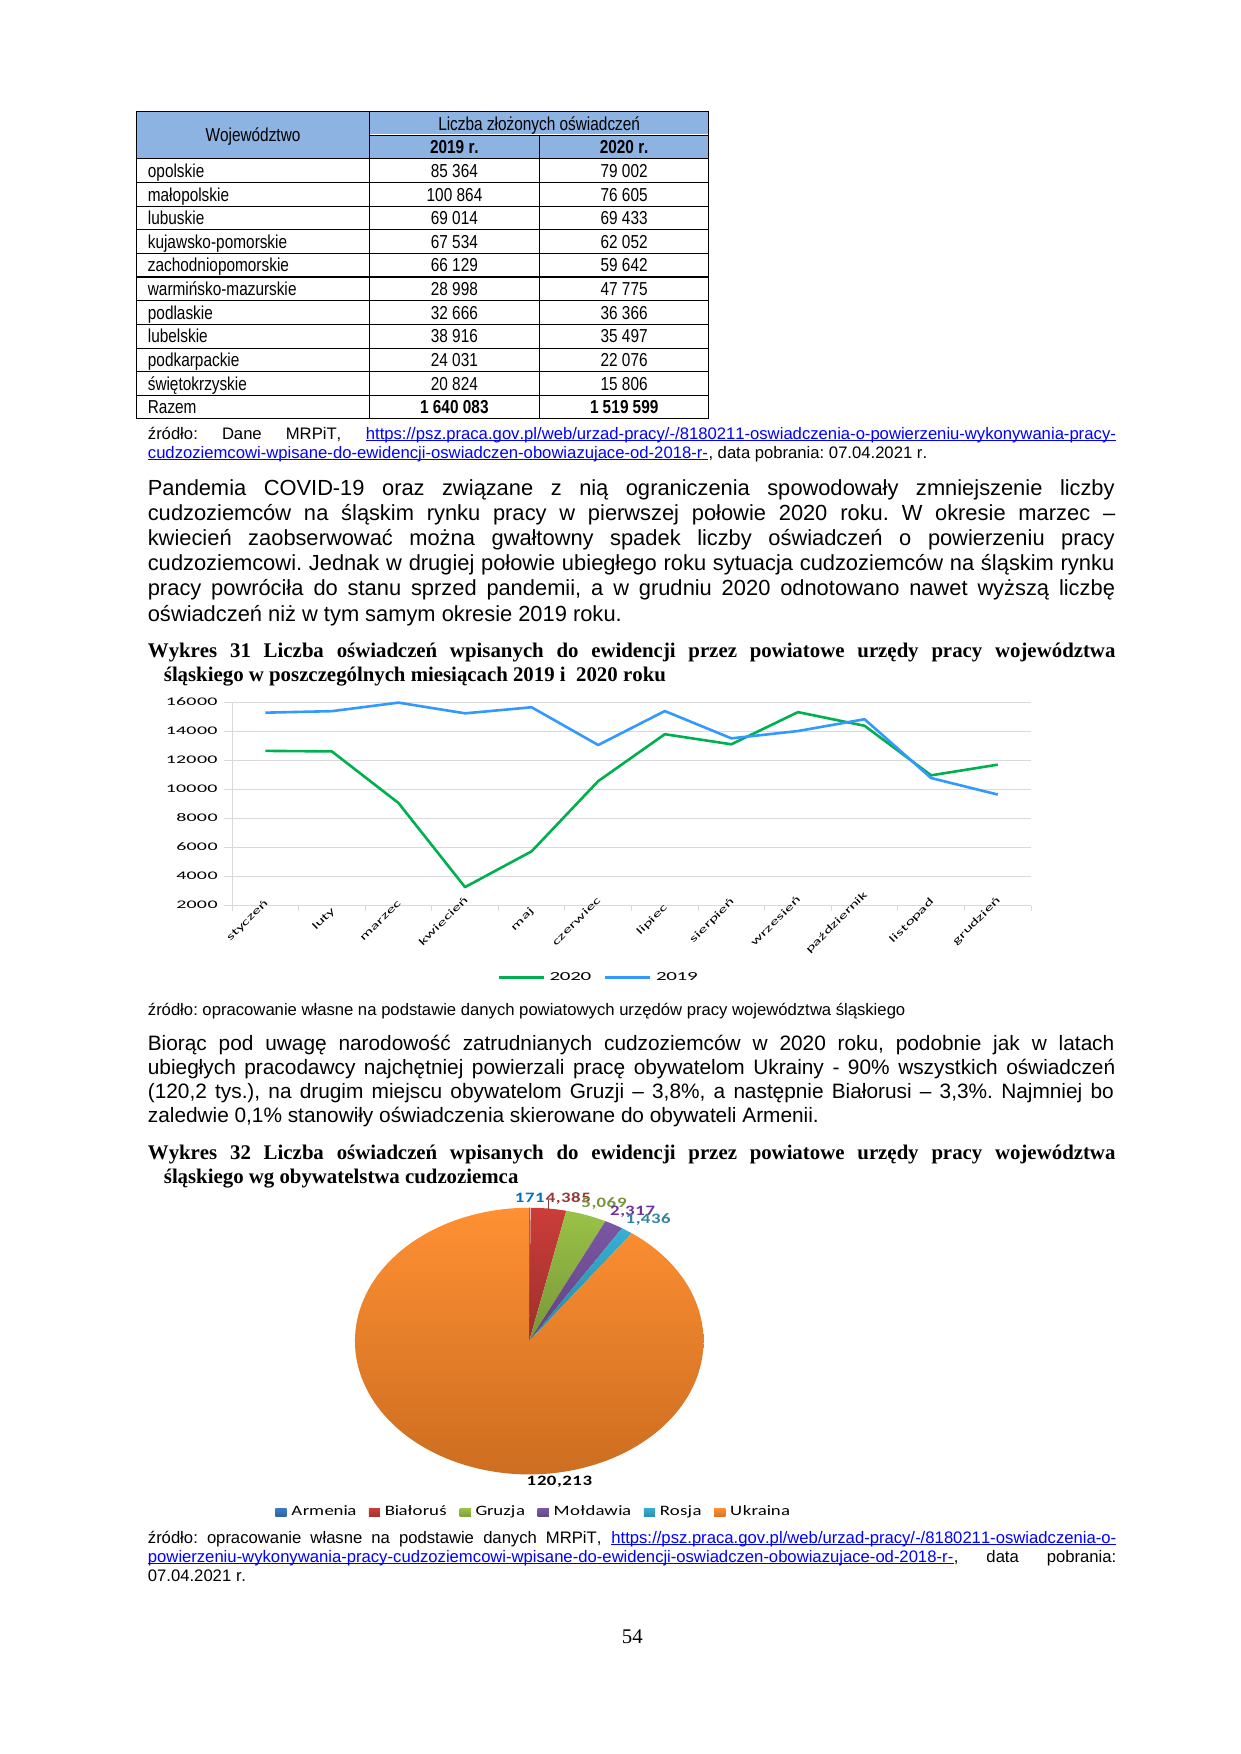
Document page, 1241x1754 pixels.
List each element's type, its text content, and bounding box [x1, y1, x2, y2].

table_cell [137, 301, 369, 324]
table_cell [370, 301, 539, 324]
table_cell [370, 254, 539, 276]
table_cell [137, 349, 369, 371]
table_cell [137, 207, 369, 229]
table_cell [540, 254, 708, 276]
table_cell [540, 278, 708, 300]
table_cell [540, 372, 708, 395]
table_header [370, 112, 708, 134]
text źródło: opracowanie własne na podstawie danych MRPiT, https://psz.praca.gov.pl/web/urzad-pracy/-/8180211-oswiadczenia-o-powierzeniu-wykonywania-pracy-cudzoziemcowi-wpisane-do-ewidencji-oswiadczen-obowiazujace-od-2018-r-, data pobrania: 07.04.2021 r. [148, 1527, 1116, 1585]
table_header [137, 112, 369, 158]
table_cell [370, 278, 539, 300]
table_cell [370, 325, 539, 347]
text Biorąc pod uwagę narodowość zatrudnianych cudzoziemców w 2020 roku, podobnie jak w latach ubiegłych pracodawcy najchętniej powierzali pracę obywatelom Ukrainy - 90% wszystkich oświadczeń (120,2 tys.), na drugim miejscu obywatelom Gruzji – 3,8%, a następnie Białorusi – 3,3%. Najmniej bo zaledwie 0,1% stanowiły oświadczenia skierowane do obywateli Armenii. [148, 1031, 1116, 1127]
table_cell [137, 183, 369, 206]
text Pandemia COVID-19 oraz związane z nią ograniczenia spowodowały zmniejszenie liczby cudzoziemców na śląskim rynku pracy w pierwszej połowie 2020 roku. W okresie marzec – kwiecień zaobserwować można gwałtowny spadek liczby oświadczeń o powierzeniu pracy cudzoziemcowi. Jednak w drugiej połowie ubiegłego roku sytuacja cudzoziemców na śląskim rynku pracy powróciła do stanu sprzed pandemii, a w grudniu 2020 odnotowano nawet wyższą liczbę oświadczeń niż w tym samym okresie 2019 roku. [148, 474, 1116, 626]
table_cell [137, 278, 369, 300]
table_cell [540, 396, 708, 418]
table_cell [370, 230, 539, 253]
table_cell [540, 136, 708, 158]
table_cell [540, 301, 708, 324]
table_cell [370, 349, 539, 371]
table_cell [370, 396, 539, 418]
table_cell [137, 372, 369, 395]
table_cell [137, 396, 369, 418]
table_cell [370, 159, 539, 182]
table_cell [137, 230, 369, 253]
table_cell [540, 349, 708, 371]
text źródło: Dane MRPiT, https://psz.praca.gov.pl/web/urzad-pracy/-/8180211-oswiadczenia-o-powierzeniu-wykonywania-pracy-cudzoziemcowi-wpisane-do-ewidencji-oswiadczen-obowiazujace-od-2018-r-, data pobrania: 07.04.2021 r. [148, 423, 1116, 462]
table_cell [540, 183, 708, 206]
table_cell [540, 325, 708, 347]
text źródło: opracowanie własne na podstawie danych powiatowych urzędów pracy województwa śląskiego [148, 999, 1116, 1019]
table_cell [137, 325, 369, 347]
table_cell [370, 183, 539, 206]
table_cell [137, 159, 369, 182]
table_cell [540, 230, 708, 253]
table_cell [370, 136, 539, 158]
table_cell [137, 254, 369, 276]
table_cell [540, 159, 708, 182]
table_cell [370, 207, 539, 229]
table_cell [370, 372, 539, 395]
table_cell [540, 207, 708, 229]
